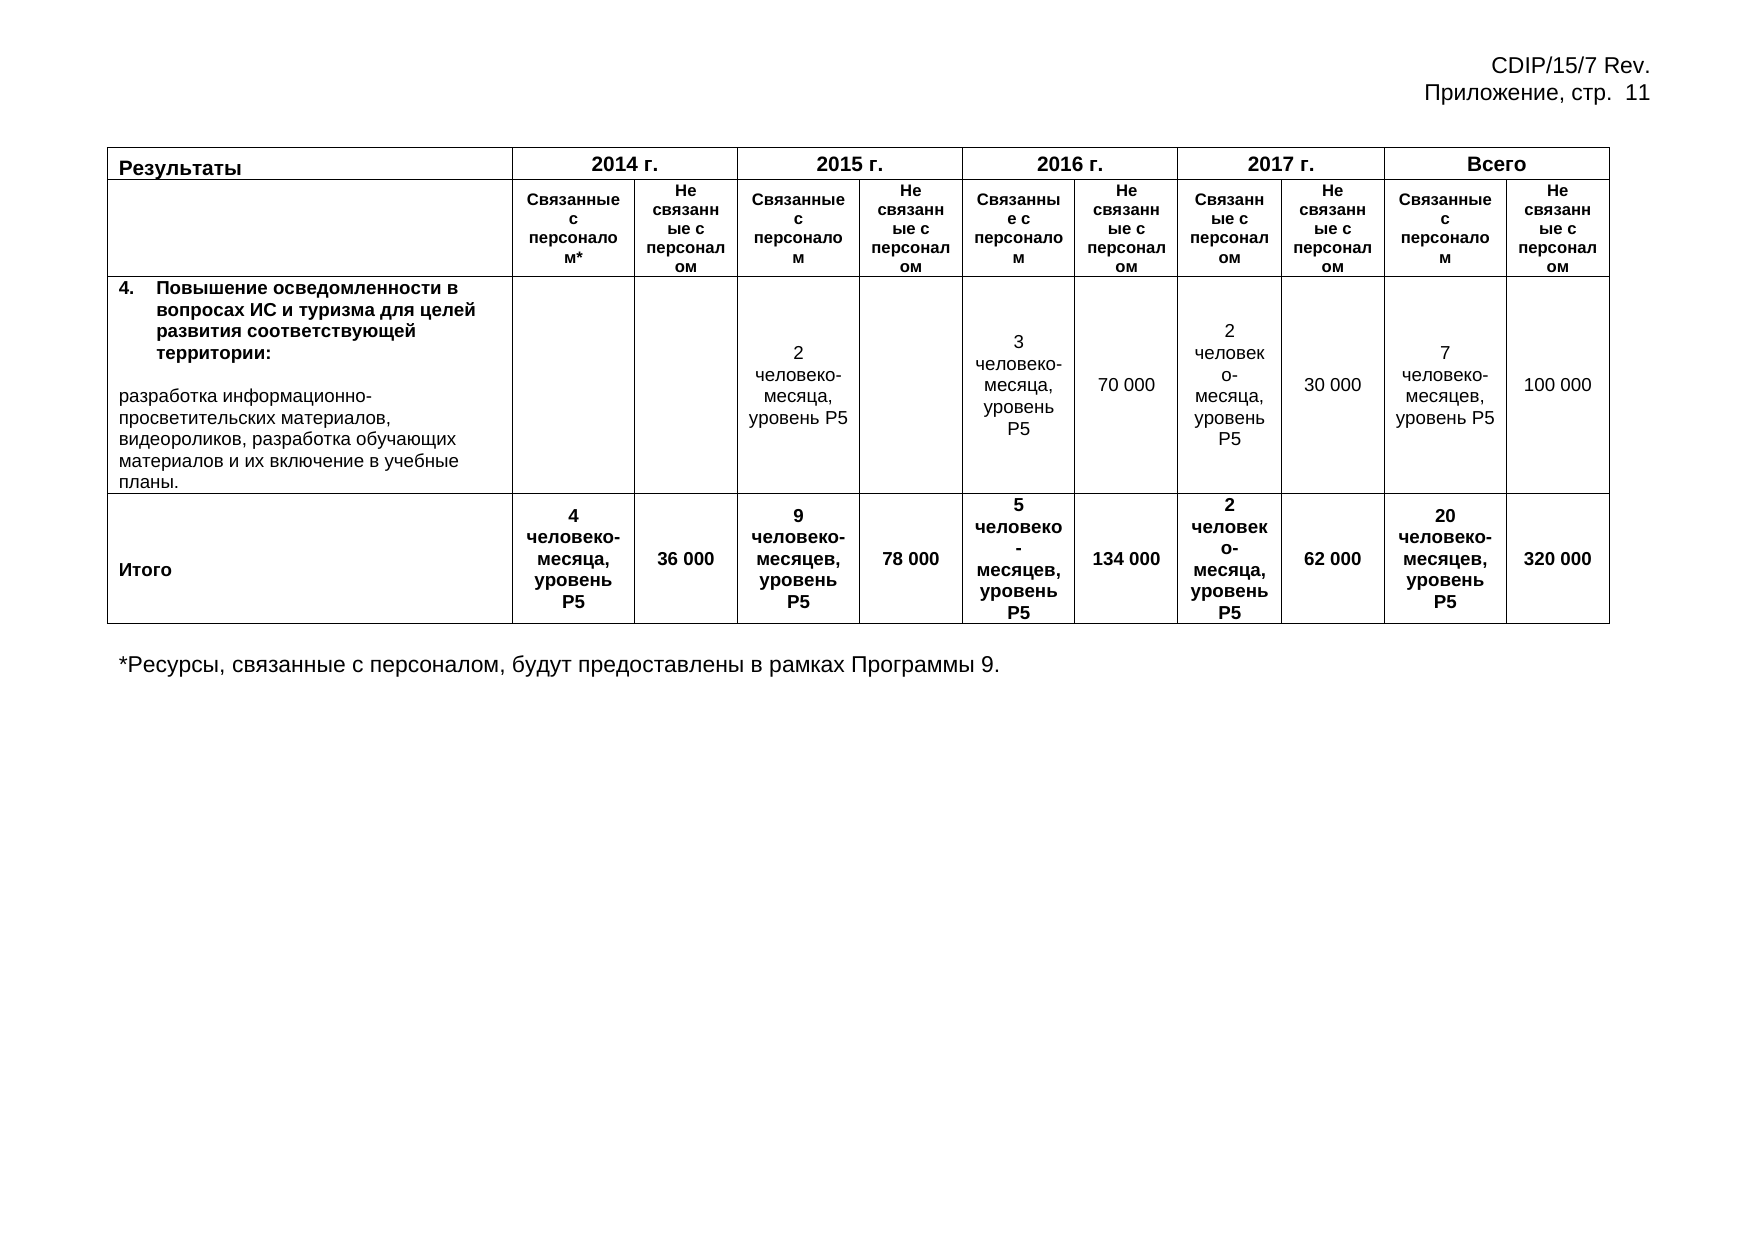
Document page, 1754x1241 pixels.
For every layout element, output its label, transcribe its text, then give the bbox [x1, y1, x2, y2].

table_cell Не связанные с персоналом [860, 180, 962, 276]
table_header Всего [1385, 148, 1609, 179]
table_cell 62 000 [1282, 494, 1384, 623]
table_cell 9 человеко-месяцев, уровень P5 [738, 494, 859, 623]
table_cell Не связанные с персоналом [1507, 180, 1609, 276]
table_cell Не связанные с персоналом [1282, 180, 1384, 276]
table_cell 100 000 [1507, 277, 1609, 493]
table_cell 5 человеко-месяцев, уровень P5 [963, 494, 1074, 623]
table_cell [108, 180, 512, 276]
table_cell 7 человеко-месяцев, уровень P5 [1385, 277, 1506, 493]
table_cell 36 000 [635, 494, 737, 623]
table_cell [513, 277, 634, 493]
table_header 2016 г. [963, 148, 1177, 179]
table_cell Итого [108, 494, 512, 623]
table_cell 2 человеко-месяца, уровень P5 [738, 277, 859, 493]
table_cell [635, 277, 737, 493]
table_header 2017 г. [1178, 148, 1384, 179]
table_cell Связанные с персоналом [1178, 180, 1281, 276]
table_cell Связанные с персоналом [1385, 180, 1506, 276]
table_cell 30 000 [1282, 277, 1384, 493]
table_cell 2 человеко-месяца, уровень P5 [1178, 494, 1281, 623]
table_header Результаты [108, 148, 512, 179]
table_cell 70 000 [1075, 277, 1177, 493]
table_cell 134 000 [1075, 494, 1177, 623]
table_header 2015 г. [738, 148, 962, 179]
table_cell Связанные с персоналом* [513, 180, 634, 276]
table_cell Не связанные с персоналом [635, 180, 737, 276]
table_cell 3 человеко-месяца, уровень P5 [963, 277, 1074, 493]
table_cell Связанные с персоналом [963, 180, 1074, 276]
table_cell 4 человеко-месяца, уровень P5 [513, 494, 634, 623]
table_cell [860, 277, 962, 493]
table_cell 20 человеко-месяцев, уровень P5 [1385, 494, 1506, 623]
table_cell Повышение осведомленности в вопросах ИС и туризма для целей развития соответствующей территории: разработка информационно-просветительских материалов, видеороликов, разработка обучающих материалов и их включение в учебные планы. [108, 277, 512, 493]
table_cell 320 000 [1507, 494, 1609, 623]
table_cell Связанные с персоналом [738, 180, 859, 276]
table_cell 78 000 [860, 494, 962, 623]
table_header 2014 г. [513, 148, 737, 179]
text *Ресурсы, связанные с персоналом, будут предоставлены в рамках Программы 9. [118, 651, 1650, 677]
table_cell 2 человеко-месяца, уровень P5 [1178, 277, 1281, 493]
table_cell Не связанные с персоналом [1075, 180, 1177, 276]
